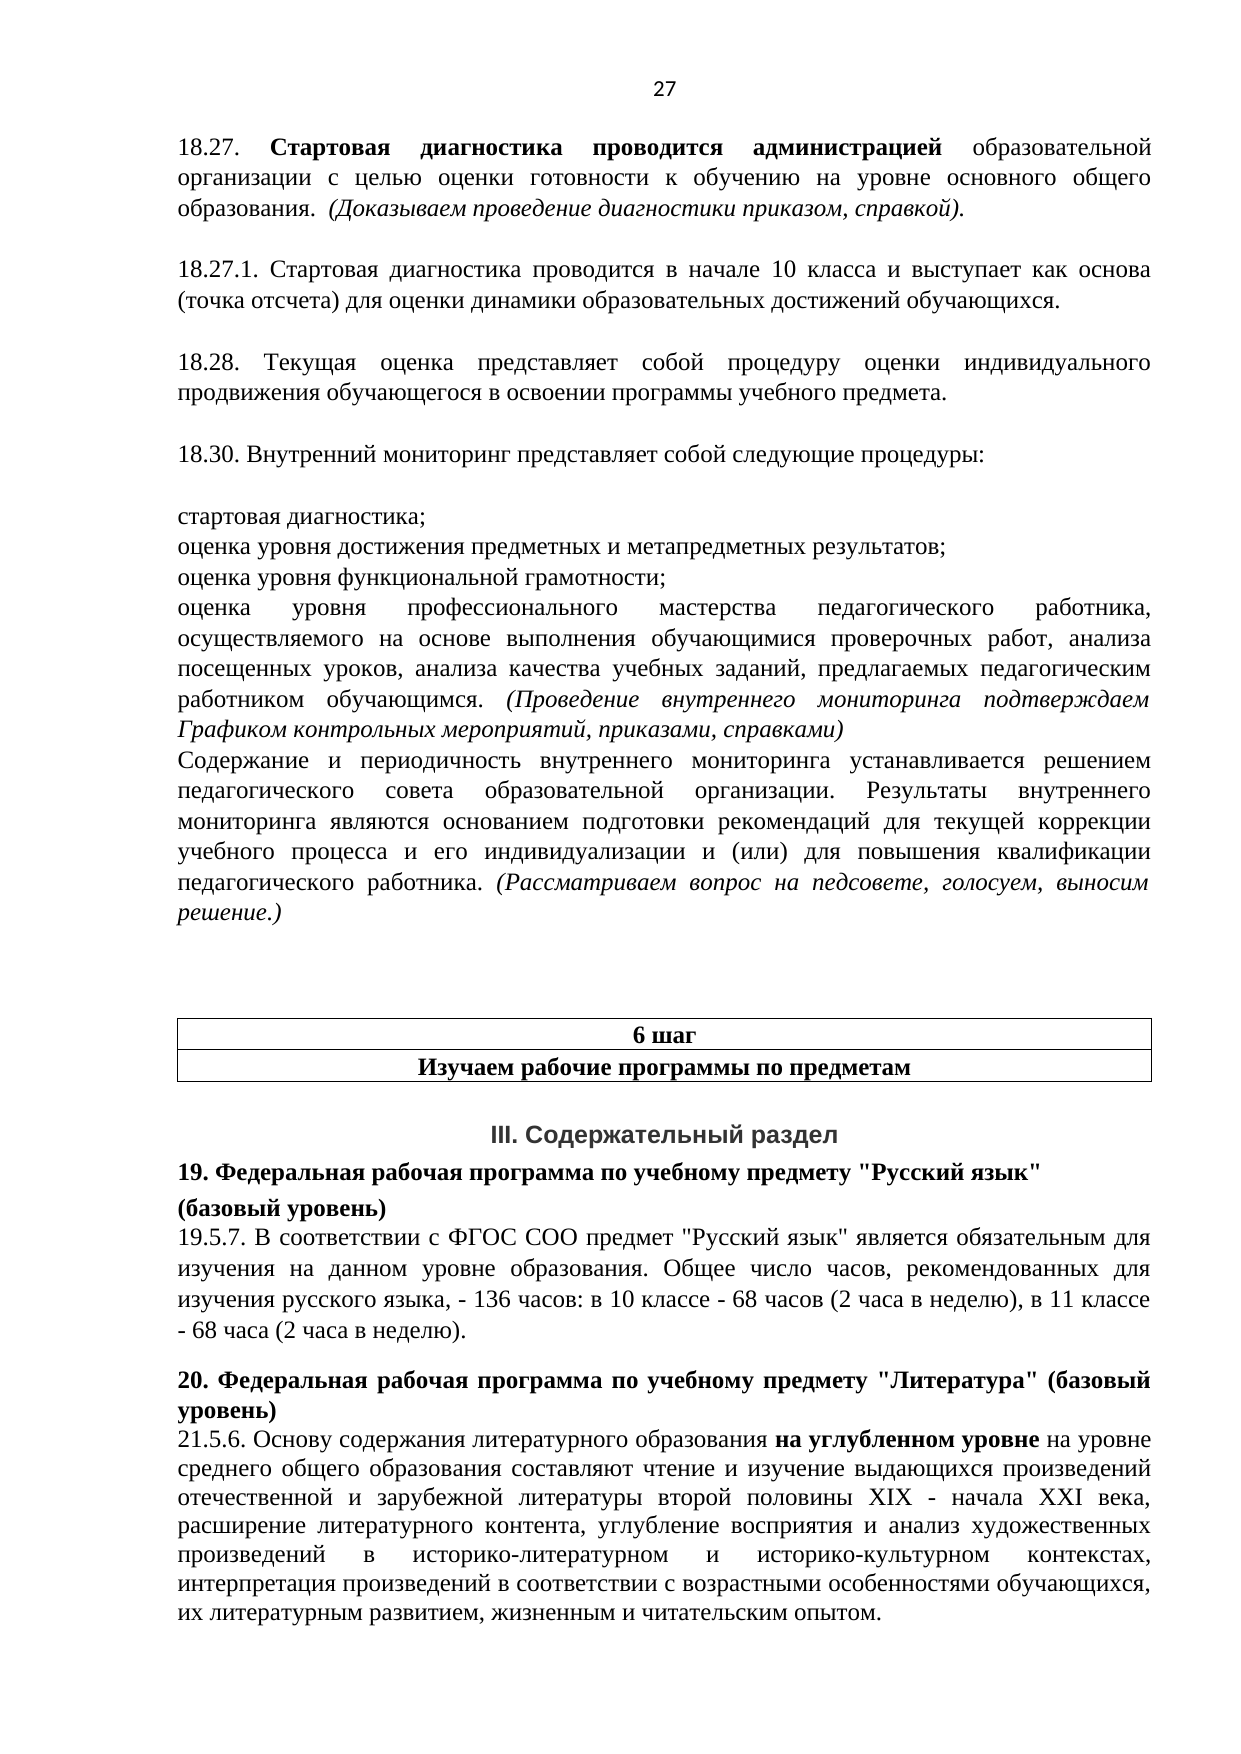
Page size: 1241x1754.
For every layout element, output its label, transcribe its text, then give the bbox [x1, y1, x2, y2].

text оценка уровня достижения предметных и метапредметных результатов; [177, 529, 1152, 560]
text 18.27.1. Стартовая диагностика проводится в начале 10 класса и выступает как основа (точка отсчета) для оценки динамики образовательных достижений обучающихся. [177, 253, 1152, 314]
text стартовая диагностика; [177, 499, 1152, 529]
text Содержание и периодичность внутреннего мониторинга устанавливается решением педагогического совета образовательной организации. Результаты внутреннего мониторинга являются основанием подготовки рекомендаций для текущей коррекции учебного процесса и его индивидуализации и (или) для повышения квалификации педагогического работника. (Рассматриваем вопрос на педсовете, голосуем, выносим решение.) [177, 865, 1152, 926]
text 19.5.7. В соответствии с ФГОС СОО предмет "Русский язык" является обязательным для изучения на данном уровне образования. Общее число часов, рекомендованных для изучения русского языка, - 136 часов: в 10 классе - 68 часов (2 часа в неделю), в 11 классе - 68 часа (2 часа в неделю). [177, 1313, 1152, 1344]
text 18.27. Стартовая диагностика проводится администрацией образовательной организации с целью оценки готовности к обучению на уровне основного общего образования. (Доказываем проведение диагностики приказом, справкой). [177, 130, 1152, 221]
text оценка уровня профессионального мастерства педагогического работника, осуществляемого на основе выполнения обучающимися проверочных работ, анализа посещенных уроков, анализа качества учебных заданий, предлагаемых педагогическим работником обучающимся. (Проведение внутреннего мониторинга подтверждаем Графиком контрольных мероприятий, приказами, справками) [177, 591, 1152, 743]
text 18.28. Текущая оценка представляет собой процедуру оценки индивидуального продвижения обучающегося в освоении программы учебного предмета. [177, 375, 1152, 406]
text III. Содержательный раздел [177, 1112, 1152, 1149]
table_cell Изучаем рабочие программы по предметам [178, 1050, 1151, 1081]
table_header 6 шаг [178, 1019, 1151, 1049]
text 20. Федеральная рабочая программа по учебному предмету "Литература" (базовый уровень) [177, 1393, 1152, 1424]
text 21.5.6. Основу содержания литературного образования на углубленном уровне на уровне среднего общего образования составляют чтение и изучение выдающихся произведений отечественной и зарубежной литературы второй половины XIX - начала XXI века, расширение литературного контента, углубление восприятия и анализ художественных произведений в историко-литературном и историко-культурном контекстах, интерпретация произведений в соответствии с возрастными особенностями обучающихся, их литературным развитием, жизненным и читательским опытом. [177, 1424, 1152, 1625]
text 18.30. Внутренний мониторинг представляет собой следующие процедуры: [177, 437, 1152, 468]
text 19. Федеральная рабочая программа по учебному предмету "Русский язык" (базовый уровень) [177, 1149, 1152, 1222]
text оценка уровня функциональной грамотности; [177, 560, 1152, 591]
